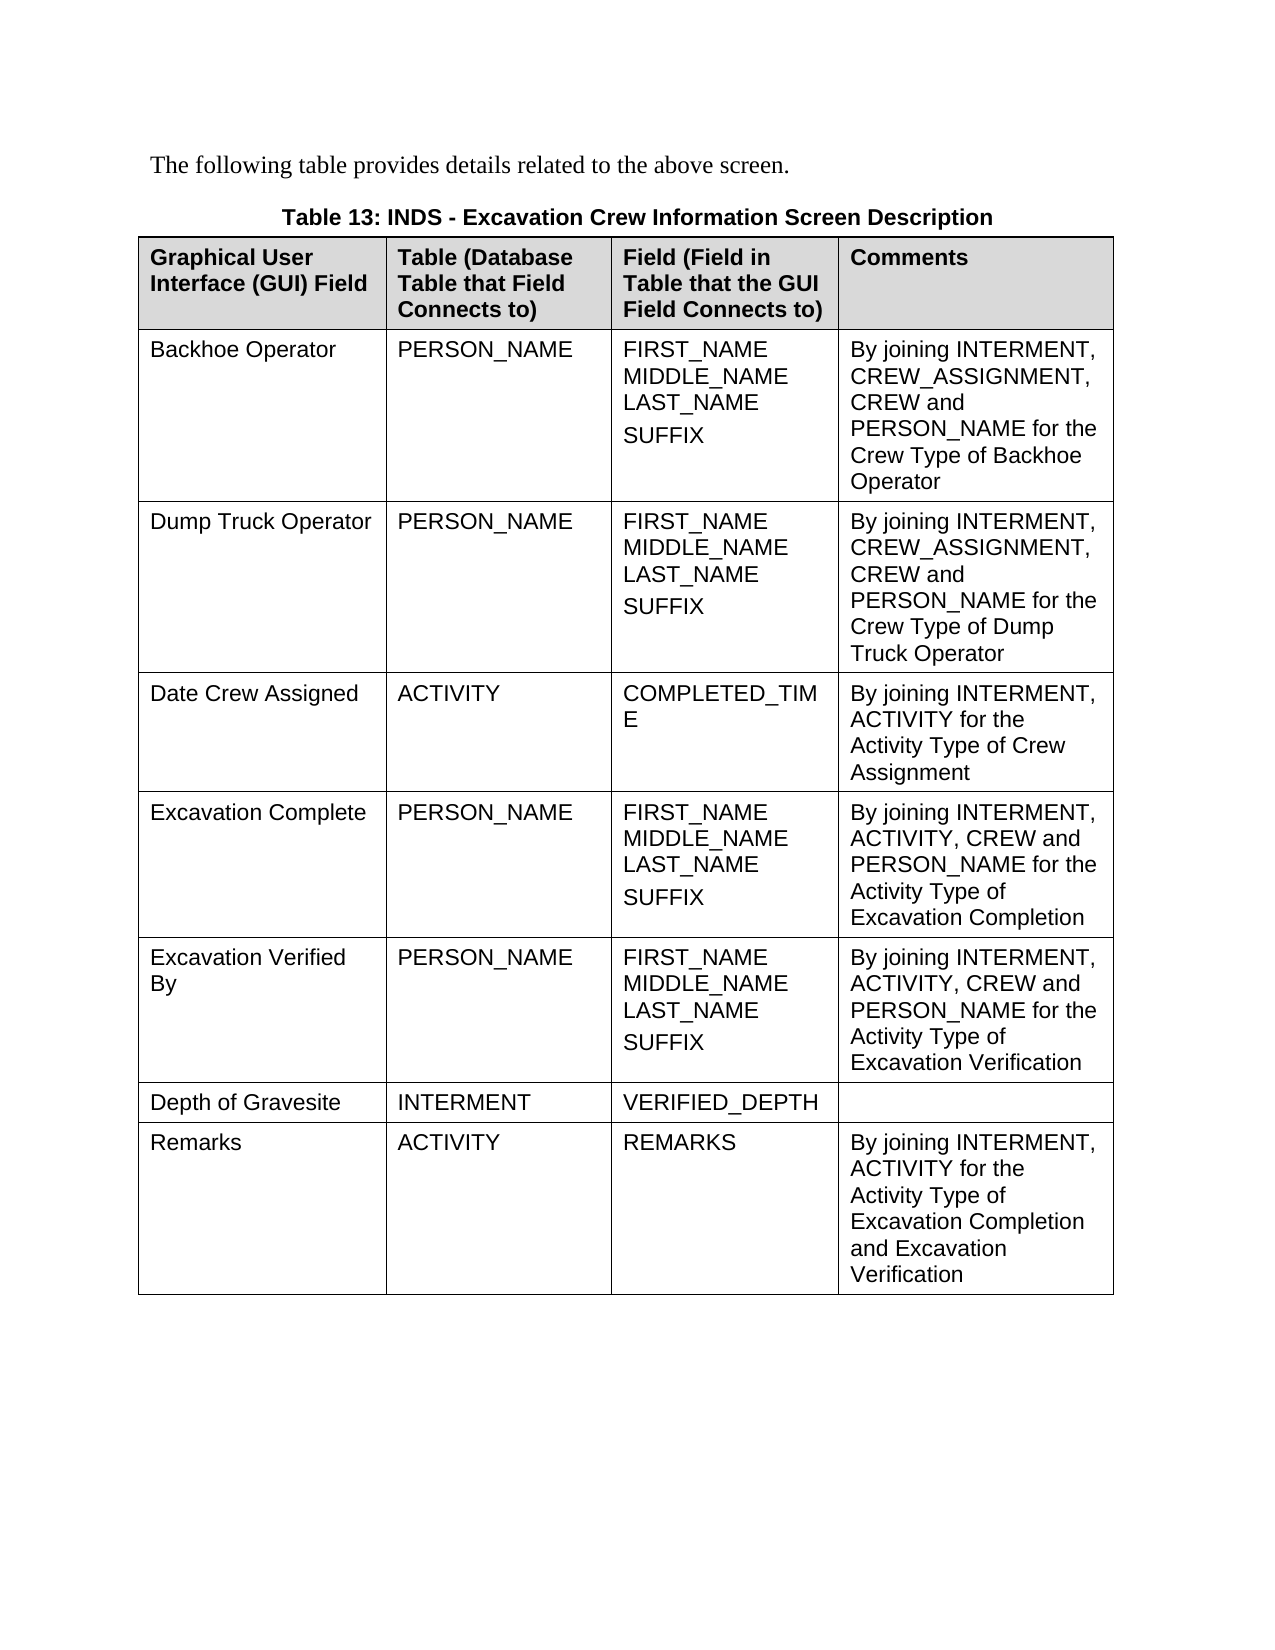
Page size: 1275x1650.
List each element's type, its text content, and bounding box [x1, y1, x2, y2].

table_cell By joining INTERMENT, ACTIVITY for the Activity Type of Crew Assignment [839, 673, 1113, 791]
table_cell By joining INTERMENT, ACTIVITY for the Activity Type of Excavation Completion and Excavation Verification [839, 1123, 1113, 1293]
table_cell PERSON_NAME [387, 502, 611, 672]
table_header Table (Database Table that Field Connects to) [387, 238, 611, 329]
table_cell By joining INTERMENT, ACTIVITY, CREW and PERSON_NAME for the Activity Type of Excavation Completion [839, 792, 1113, 937]
table_cell Excavation Complete [139, 792, 386, 937]
table_cell ACTIVITY [387, 1123, 611, 1293]
table_cell ACTIVITY [387, 673, 611, 791]
table_cell Date Crew Assigned [139, 673, 386, 791]
table_cell By joining INTERMENT, ACTIVITY, CREW and PERSON_NAME for the Activity Type of Excavation Verification [839, 938, 1113, 1082]
table_cell PERSON_NAME [387, 792, 611, 937]
table_cell FIRST_NAME MIDDLE_NAME LAST_NAME SUFFIX [612, 502, 838, 672]
table_cell PERSON_NAME [387, 938, 611, 1082]
table_cell Excavation Verified By [139, 938, 386, 1082]
table_cell Backhoe Operator [139, 330, 386, 501]
table_cell By joining INTERMENT, CREW_ASSIGNMENT, CREW and PERSON_NAME for the Crew Type of Backhoe Operator [839, 330, 1113, 501]
table_cell [839, 1083, 1113, 1122]
table_cell REMARKS [612, 1123, 838, 1293]
table_cell FIRST_NAME MIDDLE_NAME LAST_NAME SUFFIX [612, 330, 838, 501]
table_cell FIRST_NAME MIDDLE_NAME LAST_NAME SUFFIX [612, 792, 838, 937]
text The following table provides details related to the above screen. [150, 150, 1125, 179]
table_cell VERIFIED_DEPTH [612, 1083, 838, 1122]
table_cell By joining INTERMENT, CREW_ASSIGNMENT, CREW and PERSON_NAME for the Crew Type of Dump Truck Operator [839, 502, 1113, 672]
table_header Field (Field in Table that the GUI Field Connects to) [612, 238, 838, 329]
table_cell INTERMENT [387, 1083, 611, 1122]
table_cell PERSON_NAME [387, 330, 611, 501]
table_cell COMPLETED_TIME [612, 673, 838, 791]
table_cell Dump Truck Operator [139, 502, 386, 672]
table_header Graphical User Interface (GUI) Field [139, 238, 386, 329]
table_cell Depth of Gravesite [139, 1083, 386, 1122]
table_cell Remarks [139, 1123, 386, 1293]
table_cell FIRST_NAME MIDDLE_NAME LAST_NAME SUFFIX [612, 938, 838, 1082]
table_header Comments [839, 238, 1113, 329]
text Table 13: INDS - Excavation Crew Information Screen Description [150, 204, 1125, 230]
